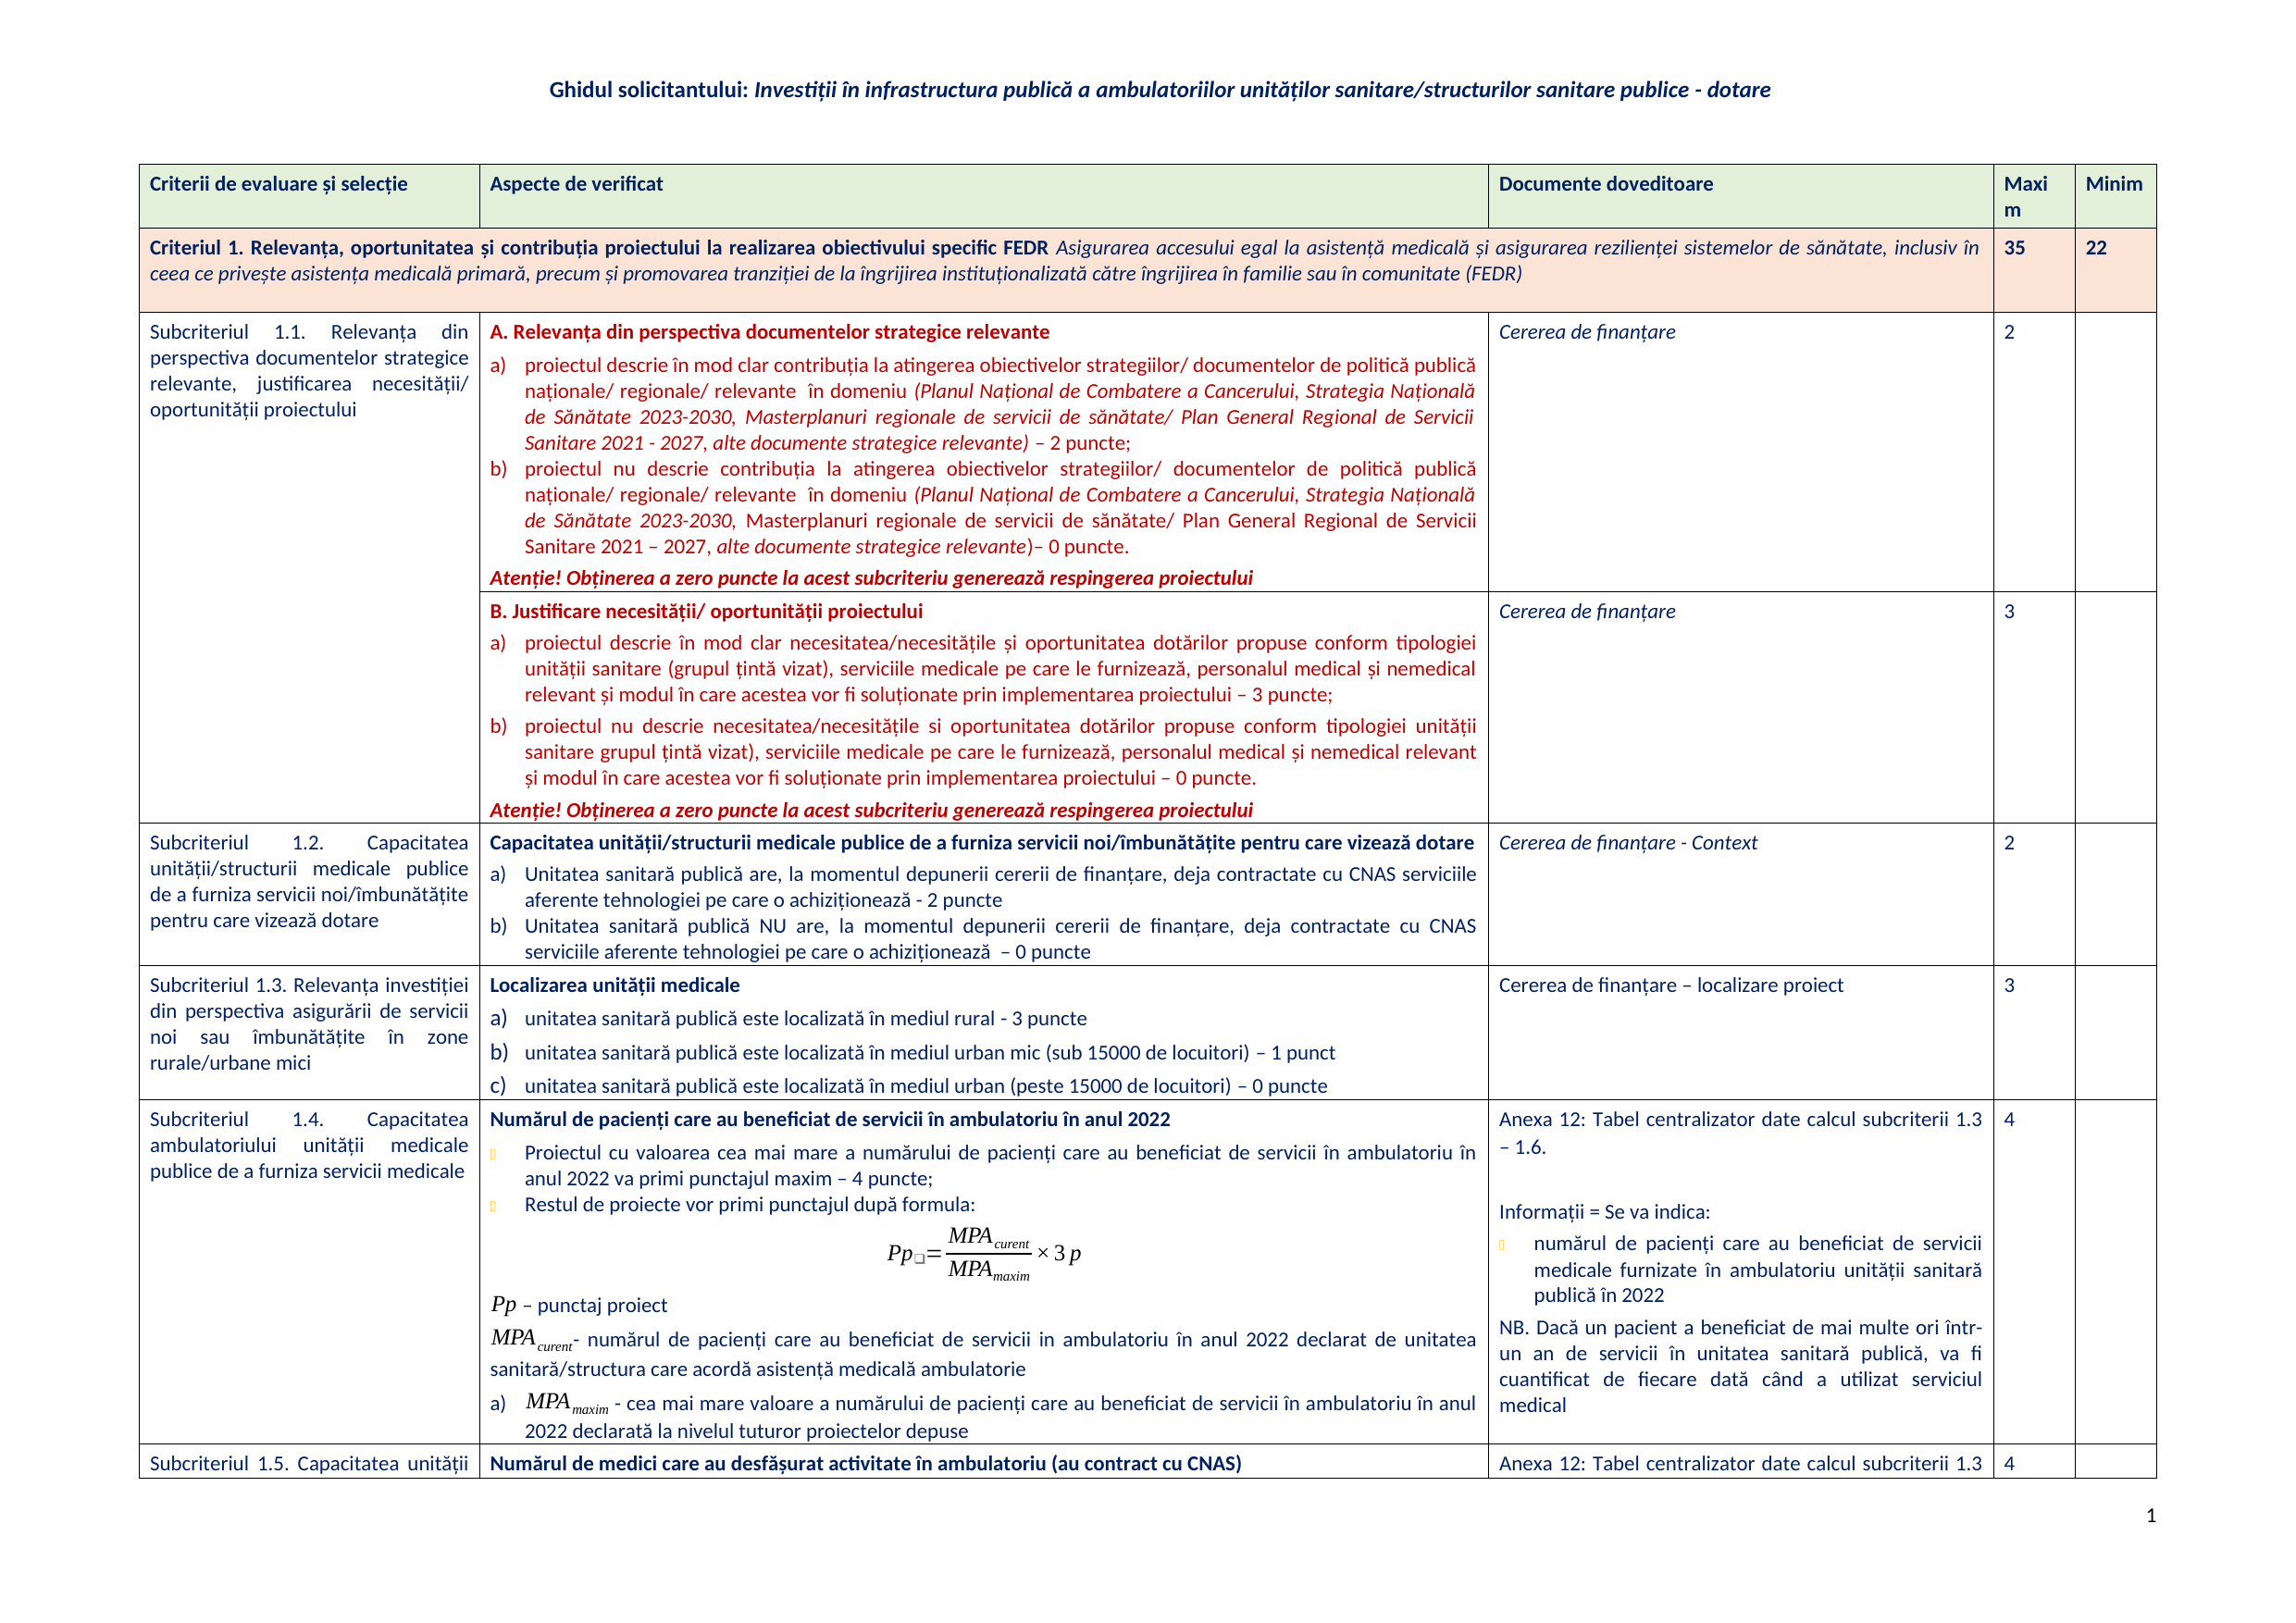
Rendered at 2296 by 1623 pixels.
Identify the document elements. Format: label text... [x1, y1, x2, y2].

table_cell Subcriteriul 1.1. Relevanța din perspectiva documentelor strategice relevante, justificarea necesității/ oportunității proiectului [140, 313, 479, 823]
table_cell B. Justificare necesității/ oportunității proiectului proiectul descrie în mod clar necesitatea/necesitățile și oportunitatea dotărilor propuse conform tipologiei unității sanitare (grupul țintă vizat), serviciile medicale pe care le furnizează, personalul medical și nemedical relevant și modul în care acestea vor fi soluționate prin implementarea proiectului – 3 puncte; proiectul nu descrie necesitatea/necesitățile si oportunitatea dotărilor propuse conform tipologiei unității sanitare grupul țintă vizat), serviciile medicale pe care le furnizează, personalul medical și nemedical relevant și modul în care acestea vor fi soluționate prin implementarea proiectului – 0 puncte. Atenție! Obținerea a zero puncte la acest subcriteriu generează respingerea proiectului [480, 592, 1488, 823]
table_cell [140, 1444, 479, 1478]
table_cell Anexa 12: Tabel centralizator date calcul subcriterii 1.3 – 1.6. Informații = Se va indica: numărul de pacienți care au beneficiat de servicii medicale furnizate în ambulatoriu unității sanitară publică în 2022 NB. Dacă un pacient a beneficiat de mai multe ori într-un an de servicii în unitatea sanitară publică, va fi cuantificat de fiecare dată când a utilizat serviciul medical [1489, 1100, 1993, 1443]
table_cell Subcriteriul 1.2. Capacitatea unității/structurii medicale publice de a furniza servicii noi/îmbunătățite pentru care vizează dotare [140, 824, 479, 964]
table_cell Cererea de finanțare [1489, 592, 1993, 823]
table_header Minim [2076, 165, 2156, 228]
table_header Aspecte de verificat [480, 165, 1488, 228]
table_cell [2076, 1444, 2156, 1478]
table_cell 22 [2076, 229, 2156, 312]
table_cell Numărul de pacienți care au beneficiat de servicii în ambulatoriu în anul 2022 Proiectul cu valoarea cea mai mare a numărului de pacienți care au beneficiat de servicii în ambulatoriu în anul 2022 va primi punctajul maxim – 4 puncte; Restul de proiecte vor primi punctajul după formula: – punctaj proiect - numărul de pacienți care au beneficiat de servicii in ambulatoriu în anul 2022 declarat de unitatea sanitară/structura care acordă asistență medicală ambulatorie - cea mai mare valoare a numărului de pacienți care au beneficiat de servicii în ambulatoriu în anul 2022 declarată la nivelul tuturor proiectelor depuse [480, 1100, 1488, 1443]
table_cell Localizarea unității medicale unitatea sanitară publică este localizată în mediul rural - 3 puncte unitatea sanitară publică este localizată în mediul urban mic (sub 15000 de locuitori) – 1 punct unitatea sanitară publică este localizată în mediul urban (peste 15000 de locuitori) – 0 puncte [480, 966, 1488, 1099]
table_cell 3 [1994, 592, 2075, 823]
table_cell [2076, 313, 2156, 591]
table_cell Cererea de finanțare [1489, 313, 1993, 591]
table_cell Subcriteriul 1.3. Relevanța investiției din perspectiva asigurării de servicii noi sau îmbunătățite în zone rurale/urbane mici [140, 966, 479, 1099]
table_cell 4 [1994, 1100, 2075, 1443]
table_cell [1489, 1444, 1993, 1478]
table_cell 4 [1994, 1444, 2075, 1478]
table_cell 35 [1994, 229, 2075, 312]
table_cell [480, 1444, 1488, 1478]
table_cell [2076, 1100, 2156, 1443]
table_cell Subcriteriul 1.4. Capacitatea ambulatoriului unității medicale publice de a furniza servicii medicale [140, 1100, 479, 1443]
table_cell [2076, 824, 2156, 964]
table_cell Criteriul 1. Relevanța, oportunitatea și contribuția proiectului la realizarea obiectivului specific FEDR Asigurarea accesului egal la asistență medicală și asigurarea rezilienței sistemelor de sănătate, inclusiv în ceea ce privește asistența medicală primară, precum și promovarea tranziției de la îngrijirea instituționalizată către îngrijirea în familie sau în comunitate (FEDR) [140, 229, 1993, 312]
table_header Criterii de evaluare și selecție [140, 165, 479, 228]
table_cell 3 [1994, 966, 2075, 1099]
table_cell A. Relevanța din perspectiva documentelor strategice relevante proiectul descrie în mod clar contribuția la atingerea obiectivelor strategiilor/ documentelor de politică publică naționale/ regionale/ relevante în domeniu (Planul Național de Combatere a Cancerului, Strategia Națională de Sănătate 2023-2030, Masterplanuri regionale de servicii de sănătate/ Plan General Regional de Servicii Sanitare 2021 - 2027, alte documente strategice relevante) – 2 puncte; proiectul nu descrie contribuția la atingerea obiectivelor strategiilor/ documentelor de politică publică naționale/ regionale/ relevante în domeniu (Planul Național de Combatere a Cancerului, Strategia Națională de Sănătate 2023-2030, Masterplanuri regionale de servicii de sănătate/ Plan General Regional de Servicii Sanitare 2021 – 2027, alte documente strategice relevante)– 0 puncte. Atenție! Obținerea a zero puncte la acest subcriteriu generează respingerea proiectului [480, 313, 1488, 591]
table_cell 2 [1994, 824, 2075, 964]
table_header Documente doveditoare [1489, 165, 1993, 228]
table_header Maxim [1994, 165, 2075, 228]
table_cell Capacitatea unității/structurii medicale publice de a furniza servicii noi/îmbunătățite pentru care vizează dotare Unitatea sanitară publică are, la momentul depunerii cererii de finanțare, deja contractate cu CNAS serviciile aferente tehnologiei pe care o achiziționează - 2 puncte Unitatea sanitară publică NU are, la momentul depunerii cererii de finanțare, deja contractate cu CNAS serviciile aferente tehnologiei pe care o achiziționează – 0 puncte [480, 824, 1488, 964]
table_cell Cererea de finanțare – localizare proiect [1489, 966, 1993, 1099]
table_cell [2076, 966, 2156, 1099]
table_cell [2076, 592, 2156, 823]
table_cell Cererea de finanțare - Context [1489, 824, 1993, 964]
table_cell 2 [1994, 313, 2075, 591]
